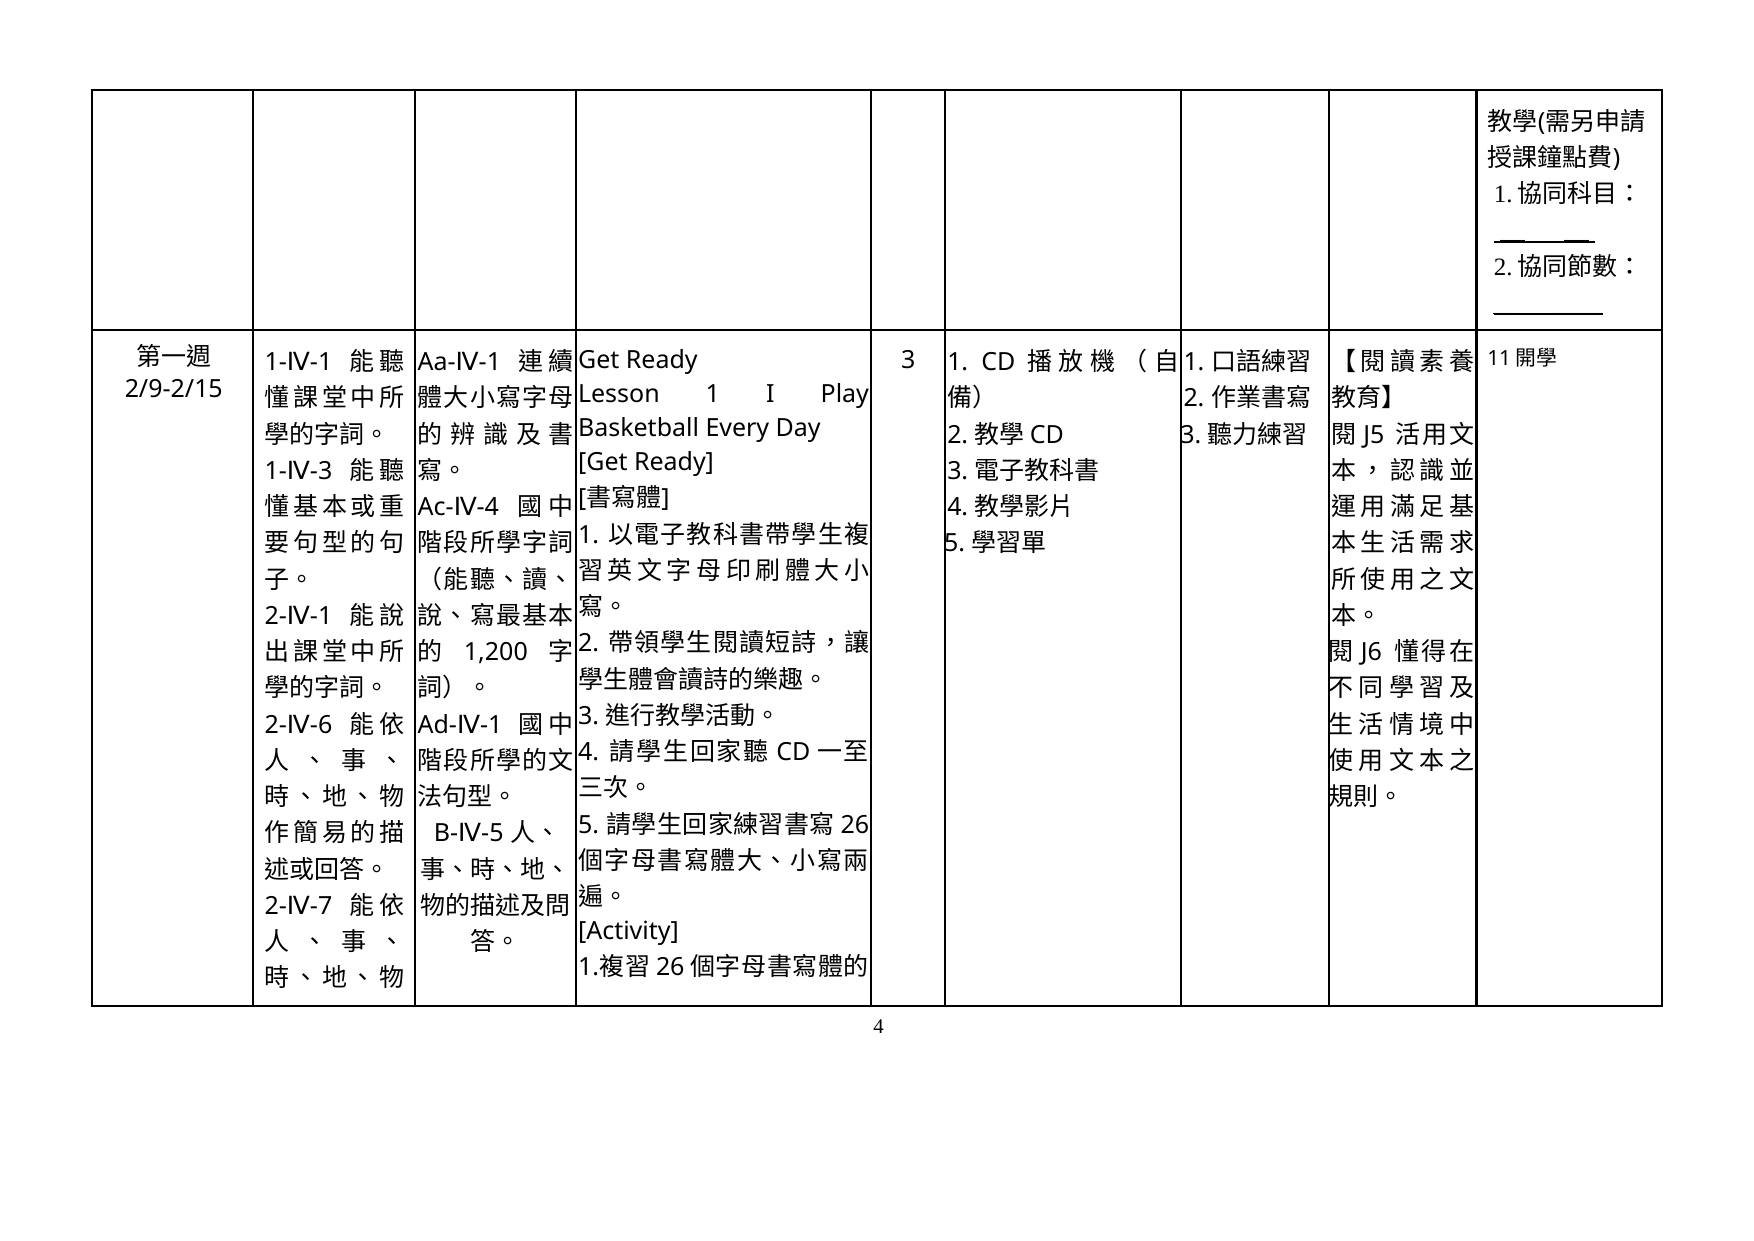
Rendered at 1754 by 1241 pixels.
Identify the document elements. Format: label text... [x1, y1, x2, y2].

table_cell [1478, 91, 1661, 329]
table_cell [577, 91, 870, 329]
table_cell [946, 91, 1180, 329]
table_cell [1182, 91, 1328, 329]
table_cell [872, 91, 944, 329]
table_cell 11開學 [1478, 331, 1661, 1004]
table_cell [1330, 91, 1475, 329]
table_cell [1182, 331, 1328, 1004]
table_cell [1330, 331, 1475, 1004]
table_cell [577, 331, 870, 1004]
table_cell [254, 331, 414, 1004]
table_cell 第一週 2/9-2/15 [93, 331, 252, 1004]
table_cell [946, 331, 1180, 1004]
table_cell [416, 331, 575, 1004]
table_cell [254, 91, 414, 329]
table_cell [416, 91, 575, 329]
table_cell [93, 91, 252, 329]
table_cell 3 [872, 331, 944, 1004]
